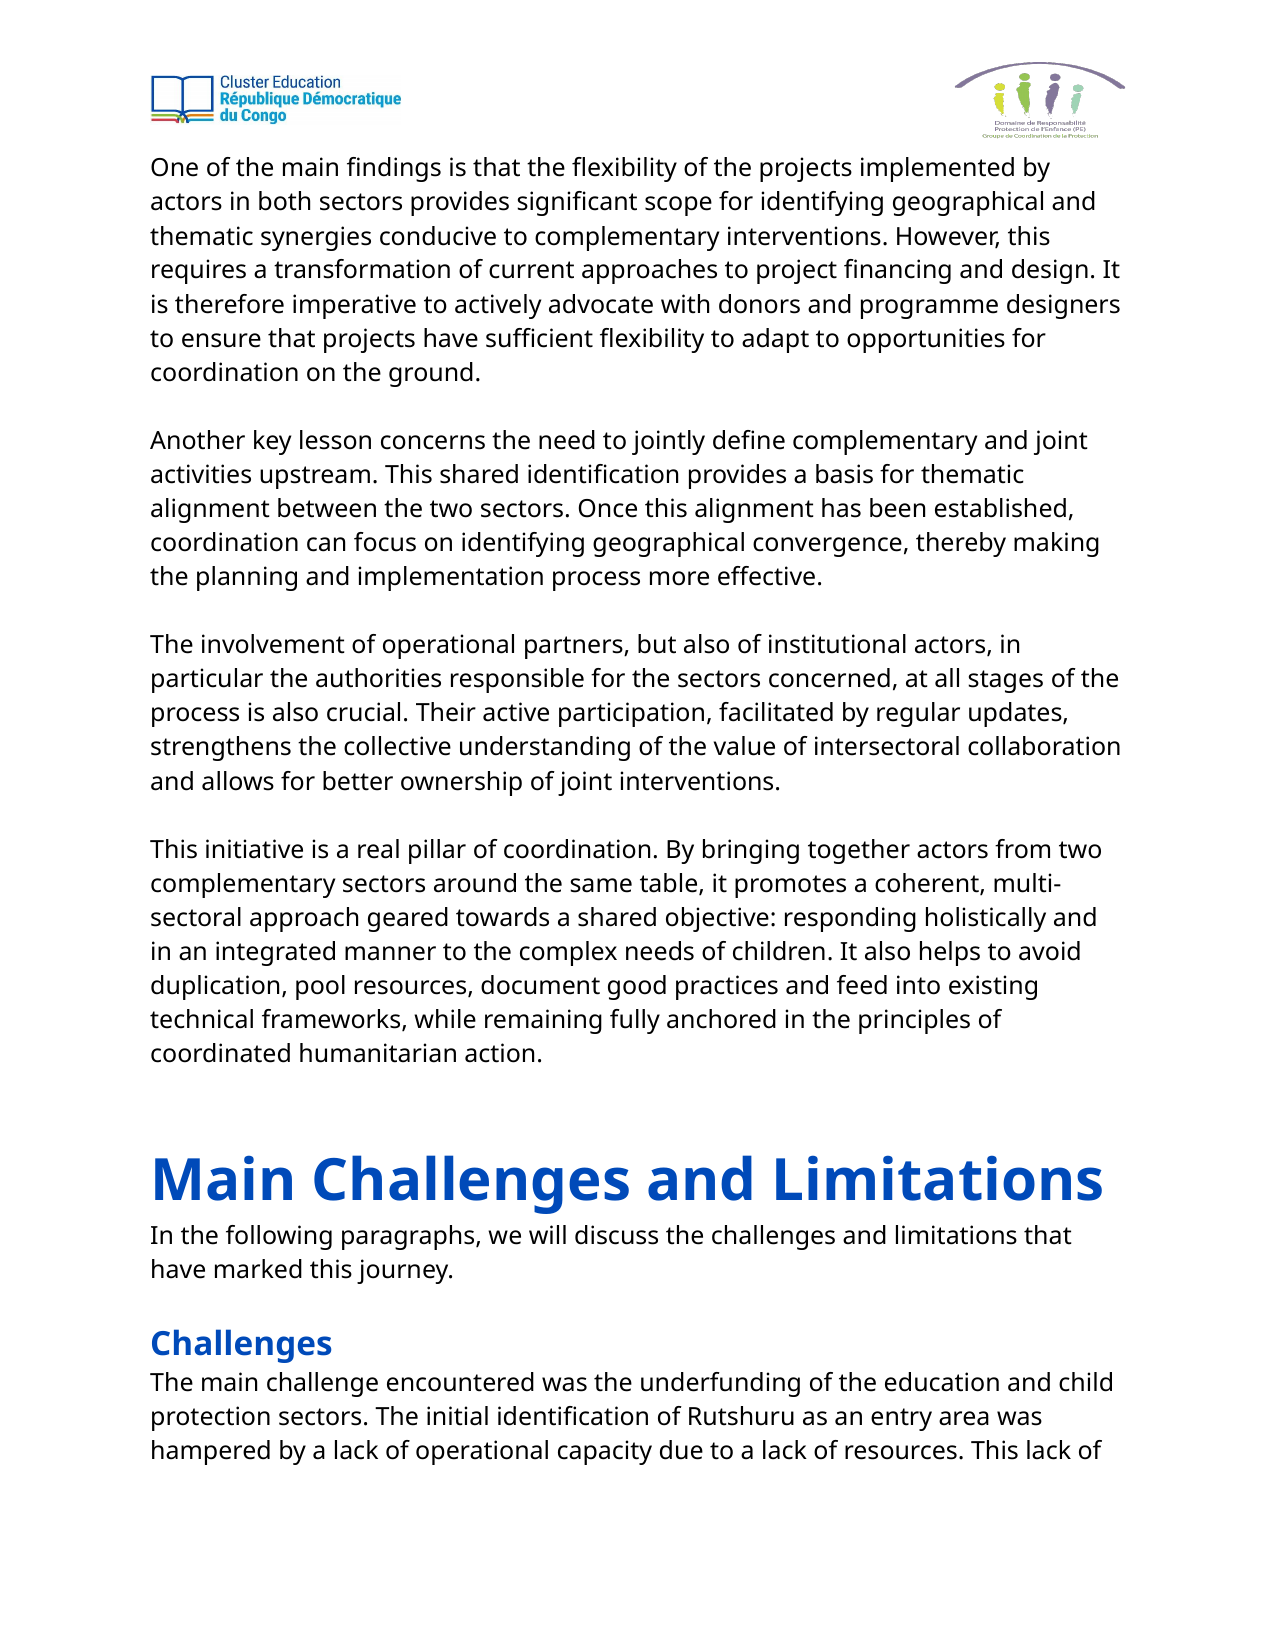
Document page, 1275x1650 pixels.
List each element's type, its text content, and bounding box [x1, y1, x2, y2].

text One of the main findings is that the flexibility of the projects implemented by actors in both sectors provides significant scope for identifying geographical and thematic synergies conducive to complementary interventions. However, this requires a transformation of current approaches to project financing and design. It is therefore imperative to actively advocate with donors and programme designers to ensure that projects have sufficient flexibility to adapt to opportunities for coordination on the ground. [150, 150, 1125, 388]
text Main Challenges and Limitations [150, 1138, 1125, 1217]
picture [954, 62, 1125, 141]
text The involvement of operational partners, but also of institutional actors, in particular the authorities responsible for the sectors concerned, at all stages of the process is also crucial. Their active participation, facilitated by regular updates, strengthens the collective understanding of the value of intersectoral collaboration and allows for better ownership of joint interventions. [150, 627, 1125, 797]
text Another key lesson concerns the need to jointly define complementary and joint activities upstream. This shared identification provides a basis for thematic alignment between the two sectors. Once this alignment has been established, coordination can focus on identifying geographical convergence, thereby making the planning and implementation process more effective. [150, 422, 1125, 593]
text This initiative is a real pillar of coordination. By bringing together actors from two complementary sectors around the same table, it promotes a coherent, multi-sectoral approach geared towards a shared objective: responding holistically and in an integrated manner to the complex needs of children. It also helps to avoid duplication, pool resources, document good practices and feed into existing technical frameworks, while remaining fully anchored in the principles of coordinated humanitarian action. [150, 831, 1125, 1070]
text In the following paragraphs, we will discuss the challenges and limitations that have marked this journey. [150, 1217, 1125, 1285]
picture [150, 75, 402, 125]
text Challenges [150, 1319, 1125, 1365]
